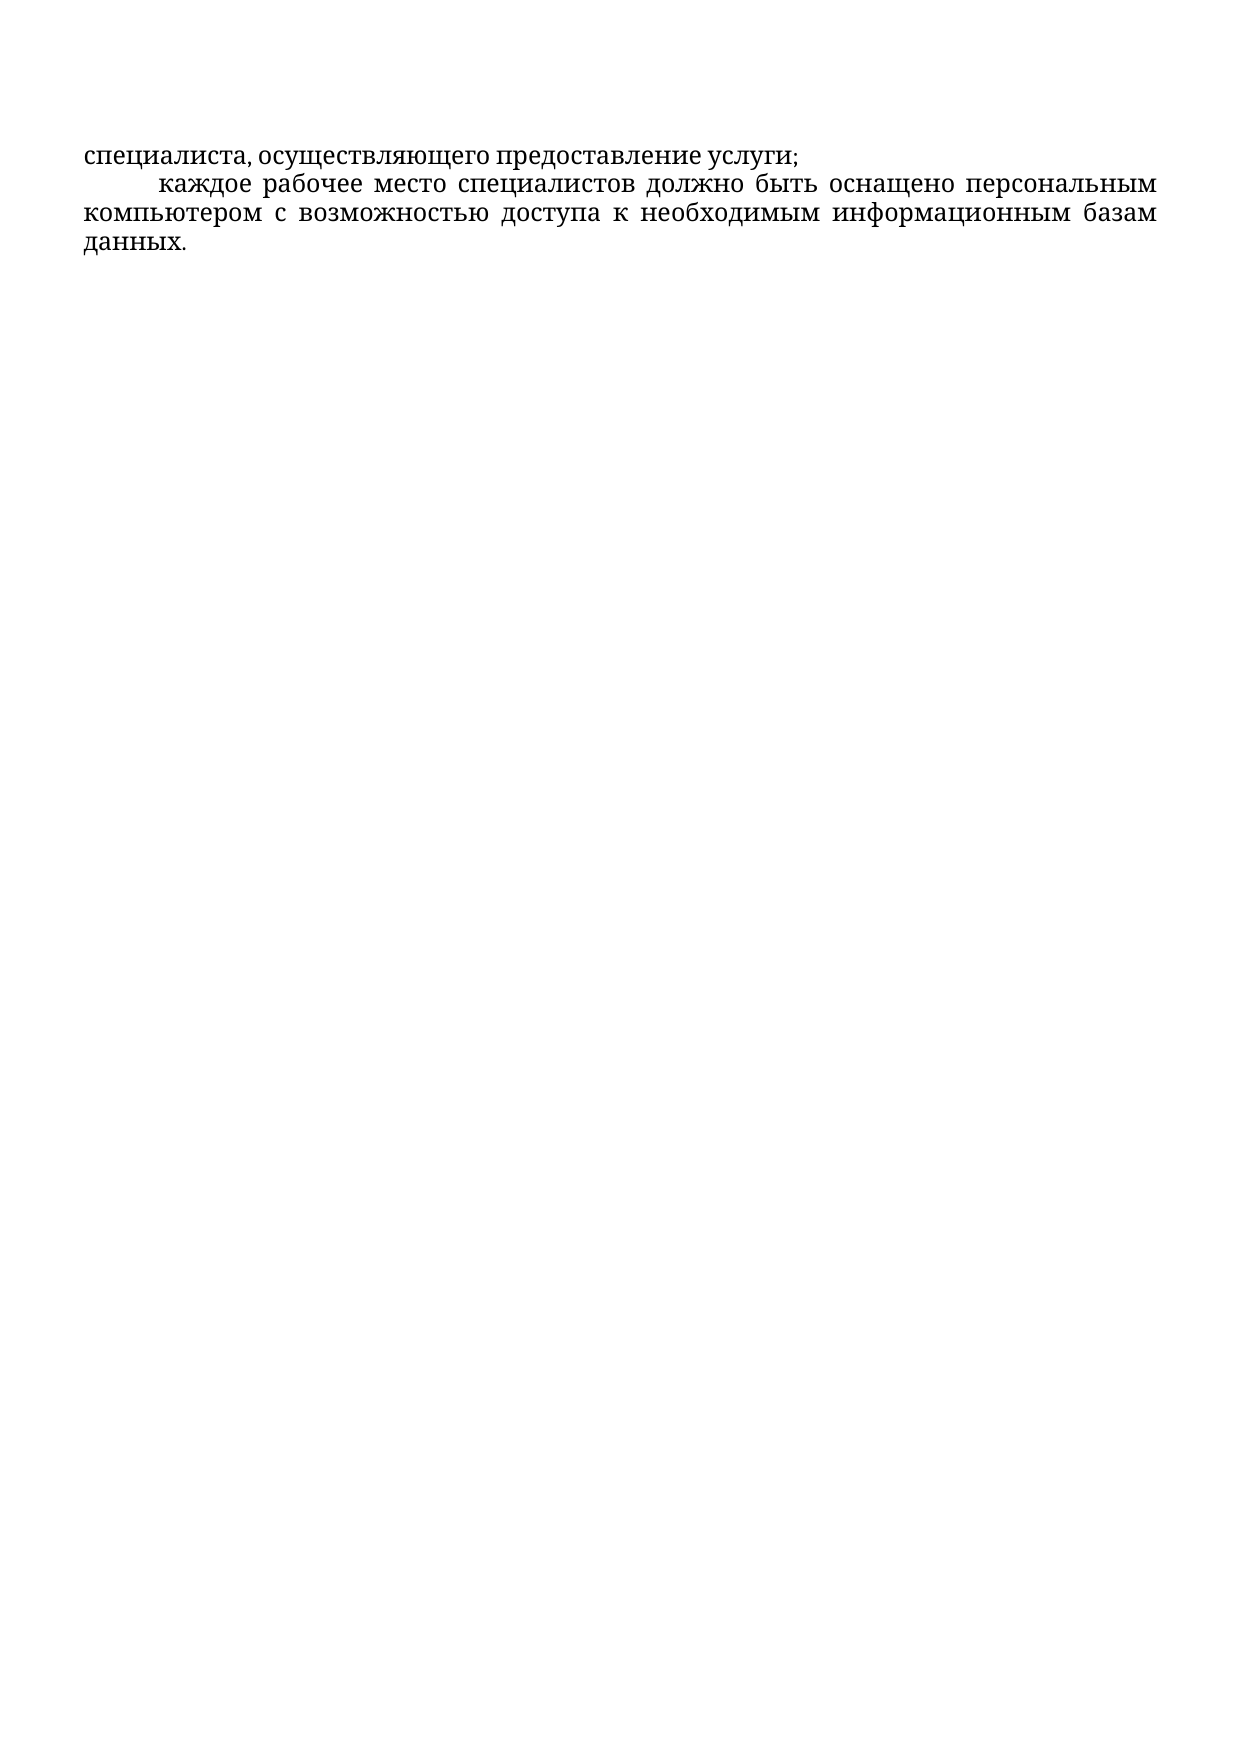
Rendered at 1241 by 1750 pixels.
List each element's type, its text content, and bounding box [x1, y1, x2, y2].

text каждое рабочее место специалистов должно быть оснащено персональным компьютером с возможностью доступа к необходимым информационным базам данных. [83, 170, 1157, 257]
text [83, 142, 1157, 170]
